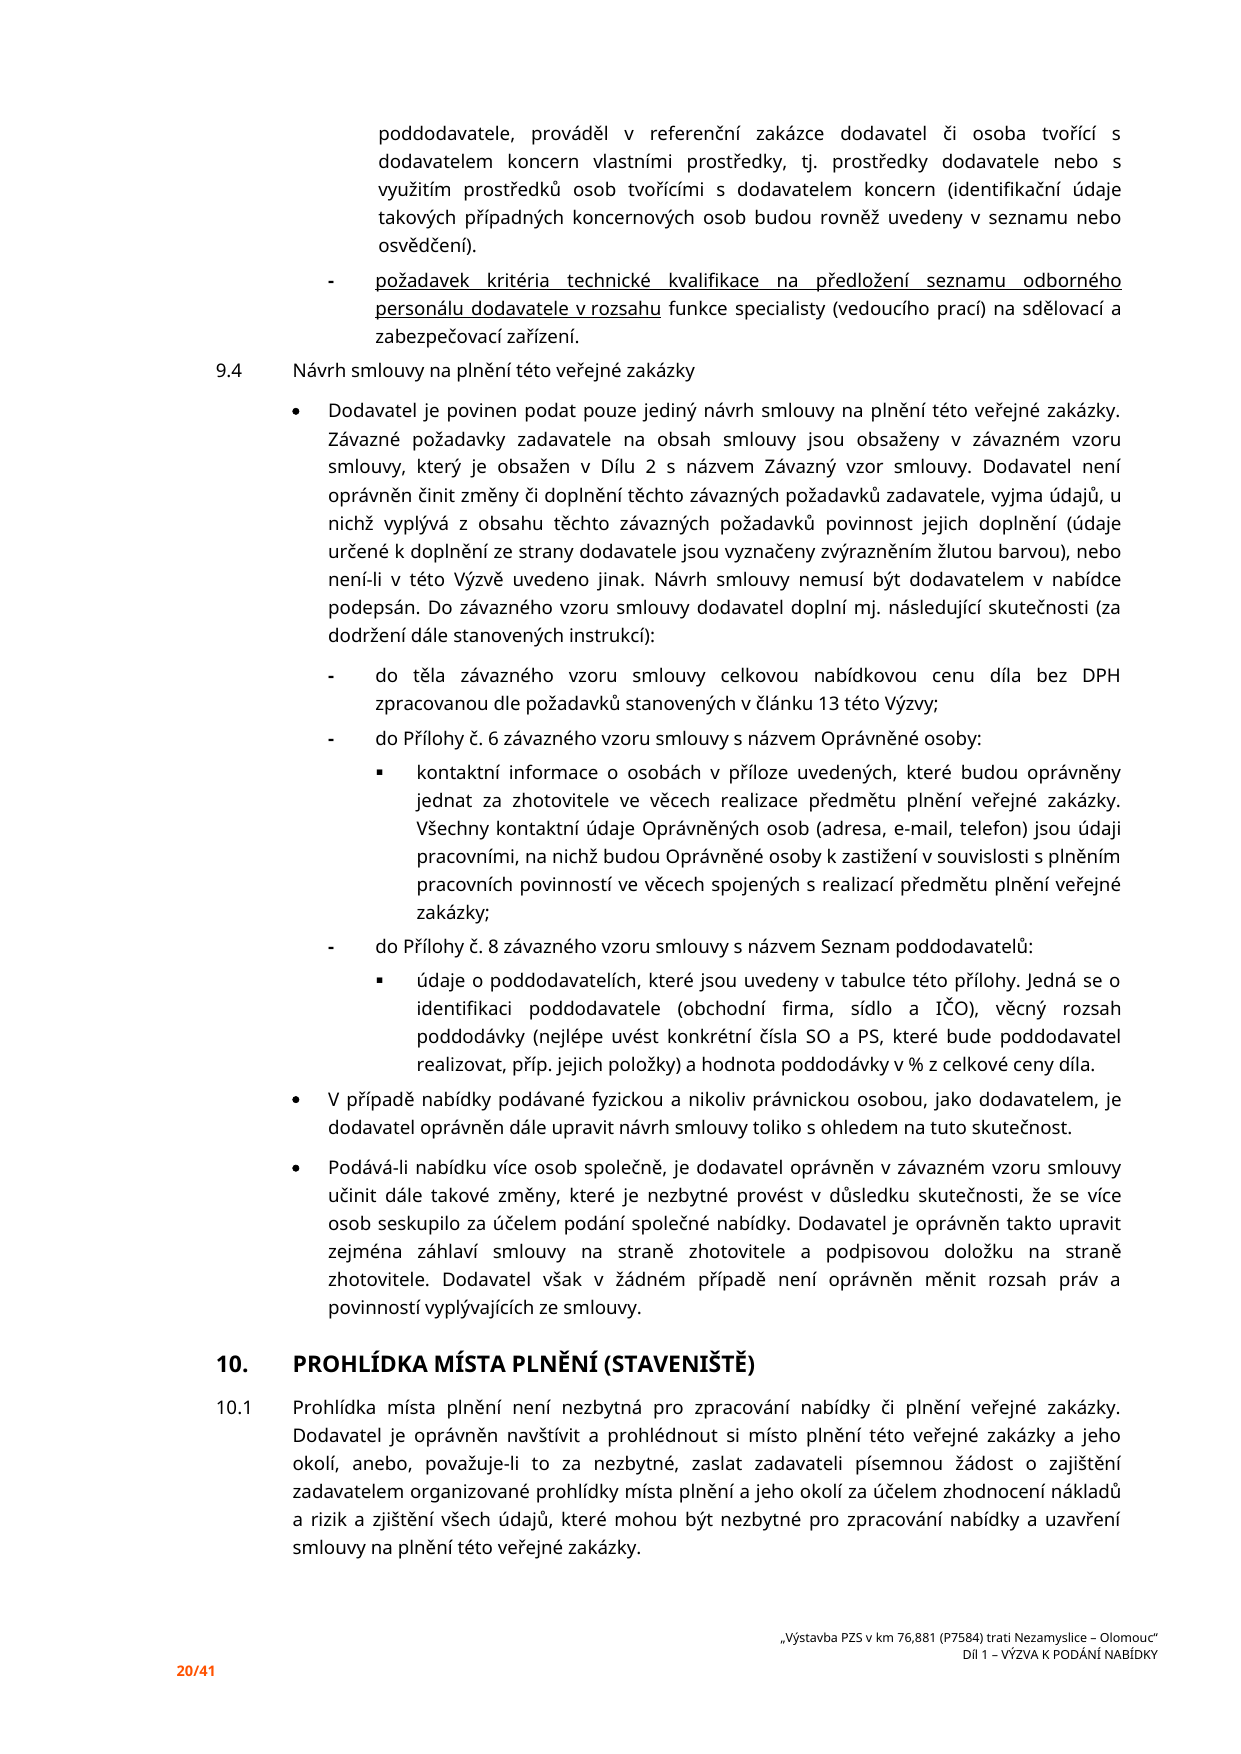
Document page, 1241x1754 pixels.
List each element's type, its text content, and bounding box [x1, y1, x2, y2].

text požadavek kritéria technické kvalifikace na předložení seznamu odborného personálu dodavatele v rozsahu funkce specialisty (vedoucího prací) na sdělovací a zabezpečovací zařízení. [328, 267, 1122, 348]
text kontaktní informace o osobách v příloze uvedených, které budou oprávněny jednat za zhotovitele ve věcech realizace předmětu plnění veřejné zakázky. Všechny kontaktní údaje Oprávněných osob (adresa, e-mail, telefon) jsou údaji pracovními, na nichž budou Oprávněné osoby k zastižení v souvislosti s plněním pracovních povinností ve věcech spojených s realizací předmětu plnění veřejné zakázky; [375, 759, 1122, 925]
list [378, 121, 1122, 258]
text do Přílohy č. 8 závazného vzoru smlouvy s názvem Seznam poddodavatelů: [328, 933, 1122, 959]
text Návrh smlouvy na plnění této veřejné zakázky [216, 357, 1122, 383]
text Prohlídka místa plnění není nezbytná pro zpracování nabídky či plnění veřejné zakázky. Dodavatel je oprávněn navštívit a prohlédnout si místo plnění této veřejné zakázky a jeho okolí, anebo, považuje-li to za nezbytné, zaslat zadavateli písemnou žádost o zajištění zadavatelem organizované prohlídky místa plnění a jeho okolí za účelem zhodnocení nákladů a rizik a zjištění všech údajů, které mohou být nezbytné pro zpracování nabídky a uzavření smlouvy na plnění této veřejné zakázky. [216, 1394, 1122, 1560]
text do Přílohy č. 6 závazného vzoru smlouvy s názvem Oprávněné osoby: [328, 725, 1122, 750]
text PROHLÍDKA MÍSTA PLNĚNÍ (STAVENIŠTĚ) [216, 1348, 1122, 1379]
text V případě nabídky podávané fyzickou a nikoliv právnickou osobou, jako dodavatelem, je dodavatel oprávněn dále upravit návrh smlouvy toliko s ohledem na tuto skutečnost. [292, 1086, 1122, 1139]
text Dodavatel je povinen podat pouze jediný návrh smlouvy na plnění této veřejné zakázky. Závazné požadavky zadavatele na obsah smlouvy jsou obsaženy v závazném vzoru smlouvy, který je obsažen v Dílu 2 s názvem Závazný vzor smlouvy. Dodavatel není oprávněn činit změny či doplnění těchto závazných požadavků zadavatele, vyjma údajů, u nichž vyplývá z obsahu těchto závazných požadavků povinnost jejich doplnění (údaje určené k doplnění ze strany dodavatele jsou vyznačeny zvýrazněním žlutou barvou), nebo není-li v této Výzvě uvedeno jinak. Návrh smlouvy nemusí být dodavatelem v nabídce podepsán. Do závazného vzoru smlouvy dodavatel doplní mj. následující skutečnosti (za dodržení dále stanovených instrukcí): [292, 398, 1122, 647]
text údaje o poddodavatelích, které jsou uvedeny v tabulce této přílohy. Jedná se o identifikaci poddodavatele (obchodní firma, sídlo a IČO), věcný rozsah poddodávky (nejlépe uvést konkrétní čísla SO a PS, které bude poddodavatel realizovat, příp. jejich položky) a hodnota poddodávky v % z celkové ceny díla. [375, 968, 1122, 1077]
text Podává-li nabídku více osob společně, je dodavatel oprávněn v závazném vzoru smlouvy učinit dále takové změny, které je nezbytné provést v důsledku skutečnosti, že se více osob seskupilo za účelem podání společné nabídky. Dodavatel je oprávněn takto upravit zejména záhlaví smlouvy na straně zhotovitele a podpisovou doložku na straně zhotovitele. Dodavatel však v žádném případě není oprávněn měnit rozsah práv a povinností vyplývajících ze smlouvy. [292, 1154, 1122, 1320]
text do těla závazného vzoru smlouvy celkovou nabídkovou cenu díla bez DPH zpracovanou dle požadavků stanovených v článku 13 této Výzvy; [328, 662, 1122, 716]
